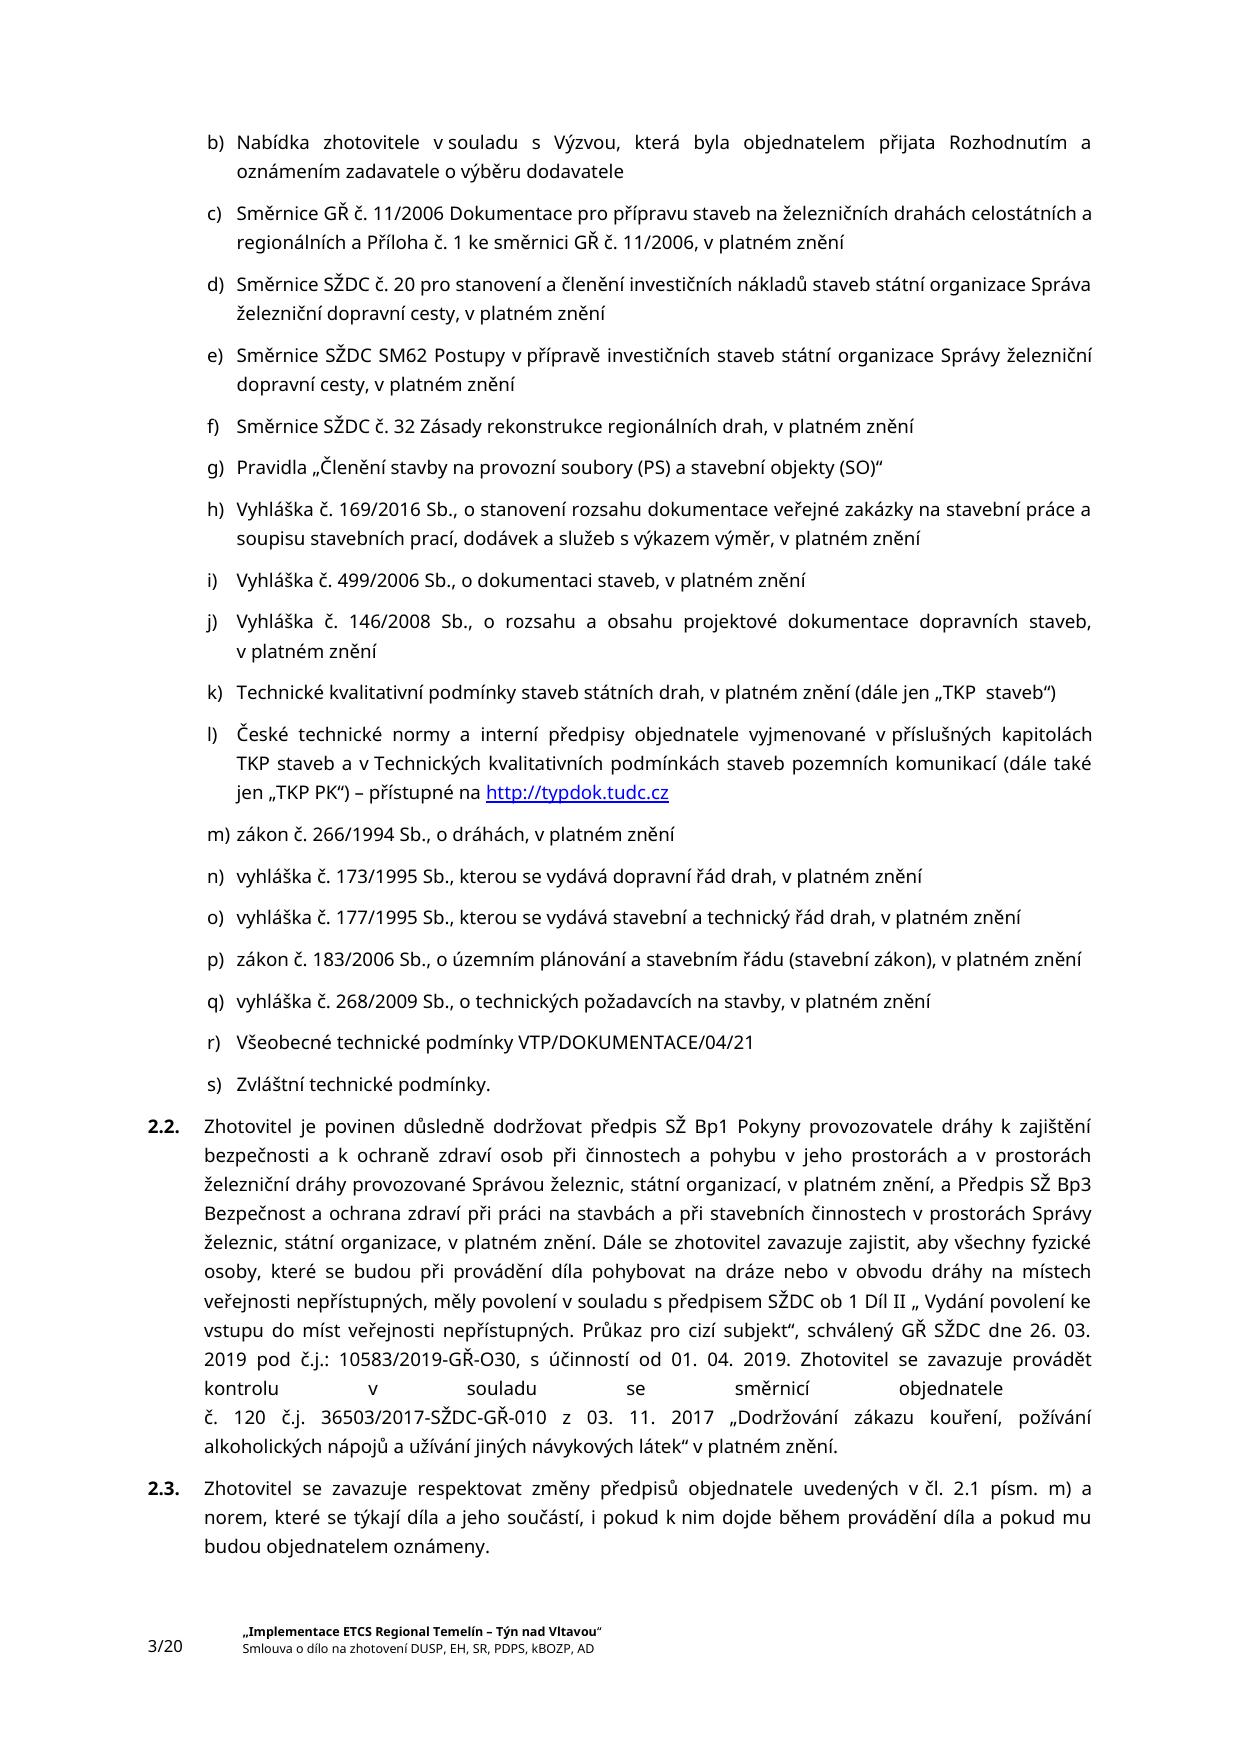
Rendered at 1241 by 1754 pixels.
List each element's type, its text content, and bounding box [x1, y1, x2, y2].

list zákon č. 183/2006 Sb., o územním plánování a stavebním řádu (stavební zákon), v platném znění [207, 943, 1092, 972]
list vyhláška č. 173/1995 Sb., kterou se vydává dopravní řád drah, v platném znění [207, 860, 1092, 889]
list Vyhláška č. 499/2006 Sb., o dokumentaci staveb, v platném znění [207, 564, 1092, 593]
list Vyhláška č. 169/2016 Sb., o stanovení rozsahu dokumentace veřejné zakázky na stavební práce a soupisu stavebních prací, dodávek a služeb s výkazem výměr, v platném znění [207, 493, 1092, 551]
list Vyhláška č. 146/2008 Sb., o rozsahu a obsahu projektové dokumentace dopravních staveb, v platném znění [207, 606, 1092, 664]
list vyhláška č. 268/2009 Sb., o technických požadavcích na stavby, v platném znění [207, 985, 1092, 1014]
list Směrnice SŽDC č. 20 pro stanovení a členění investičních nákladů staveb státní organizace Správa železniční dopravní cesty, v platném znění [207, 268, 1092, 326]
list Technické kvalitativní podmínky staveb státních drah, v platném znění (dále jen „TKP staveb“) [207, 676, 1092, 706]
list Směrnice GŘ č. 11/2006 Dokumentace pro přípravu staveb na železničních drahách celostátních a regionálních a Příloha č. 1 ke směrnici GŘ č. 11/2006, v platném znění [207, 197, 1092, 256]
list Všeobecné technické podmínky VTP/DOKUMENTACE/04/21 [207, 1026, 1092, 1056]
list Pravidla „Členění stavby na provozní soubory (PS) a stavební objekty (SO)“ [207, 451, 1092, 481]
list zákon č. 266/1994 Sb., o dráhách, v platném znění [207, 818, 1092, 847]
list Zvláštní technické podmínky. [207, 1068, 1092, 1097]
text 2.3. Zhotovitel se zavazuje respektovat změny předpisů objednatele uvedených v čl. 2.1 písm. m) a norem, které se týkají díla a jeho součástí, i pokud k nim dojde během provádění díla a pokud mu budou objednatelem oznámeny. [148, 1472, 1092, 1560]
list Směrnice SŽDC SM62 Postupy v přípravě investičních staveb státní organizace Správy železniční dopravní cesty, v platném znění [207, 339, 1092, 397]
list Nabídka zhotovitele v souladu s Výzvou, která byla objednatelem přijata Rozhodnutím a oznámením zadavatele o výběru dodavatele [207, 126, 1092, 185]
text 2.2. Zhotovitel je povinen důsledně dodržovat předpis SŽ Bp1 Pokyny provozovatele dráhy k zajištění bezpečnosti a k ochraně zdraví osob při činnostech a pohybu v jeho prostorách a v prostorách železniční dráhy provozované Správou železnic, státní organizací, v platném znění, a Předpis SŽ Bp3 Bezpečnost a ochrana zdraví při práci na stavbách a při stavebních činnostech v prostorách Správy železnic, státní organizace, v platném znění. Dále se zhotovitel zavazuje zajistit, aby všechny fyzické osoby, které se budou při provádění díla pohybovat na dráze nebo v obvodu dráhy na místech veřejnosti nepřístupných, měly povolení v souladu s předpisem SŽDC ob 1 Díl II „ Vydání povolení ke vstupu do míst veřejnosti nepřístupných. Průkaz pro cizí subjekt“, schválený GŘ SŽDC dne 26. 03. 2019 pod č.j.: 10583/2019-GŘ-O30, s účinností od 01. 04. 2019. Zhotovitel se zavazuje provádět kontrolu v souladu se směrnicí objednatele č. 120 č.j. 36503/2017-SŽDC-GŘ-010 z 03. 11. 2017 „Dodržování zákazu kouření, požívání alkoholických nápojů a užívání jiných návykových látek“ v platném znění. [148, 1110, 1092, 1460]
list Směrnice SŽDC č. 32 Zásady rekonstrukce regionálních drah, v platném znění [207, 410, 1092, 439]
list vyhláška č. 177/1995 Sb., kterou se vydává stavební a technický řád drah, v platném znění [207, 901, 1092, 931]
list České technické normy a interní předpisy objednatele vyjmenované v příslušných kapitolách TKP staveb a v Technických kvalitativních podmínkách staveb pozemních komunikací (dále také jen „TKP PK“) – přístupné na http://typdok.tudc.cz [207, 718, 1092, 806]
